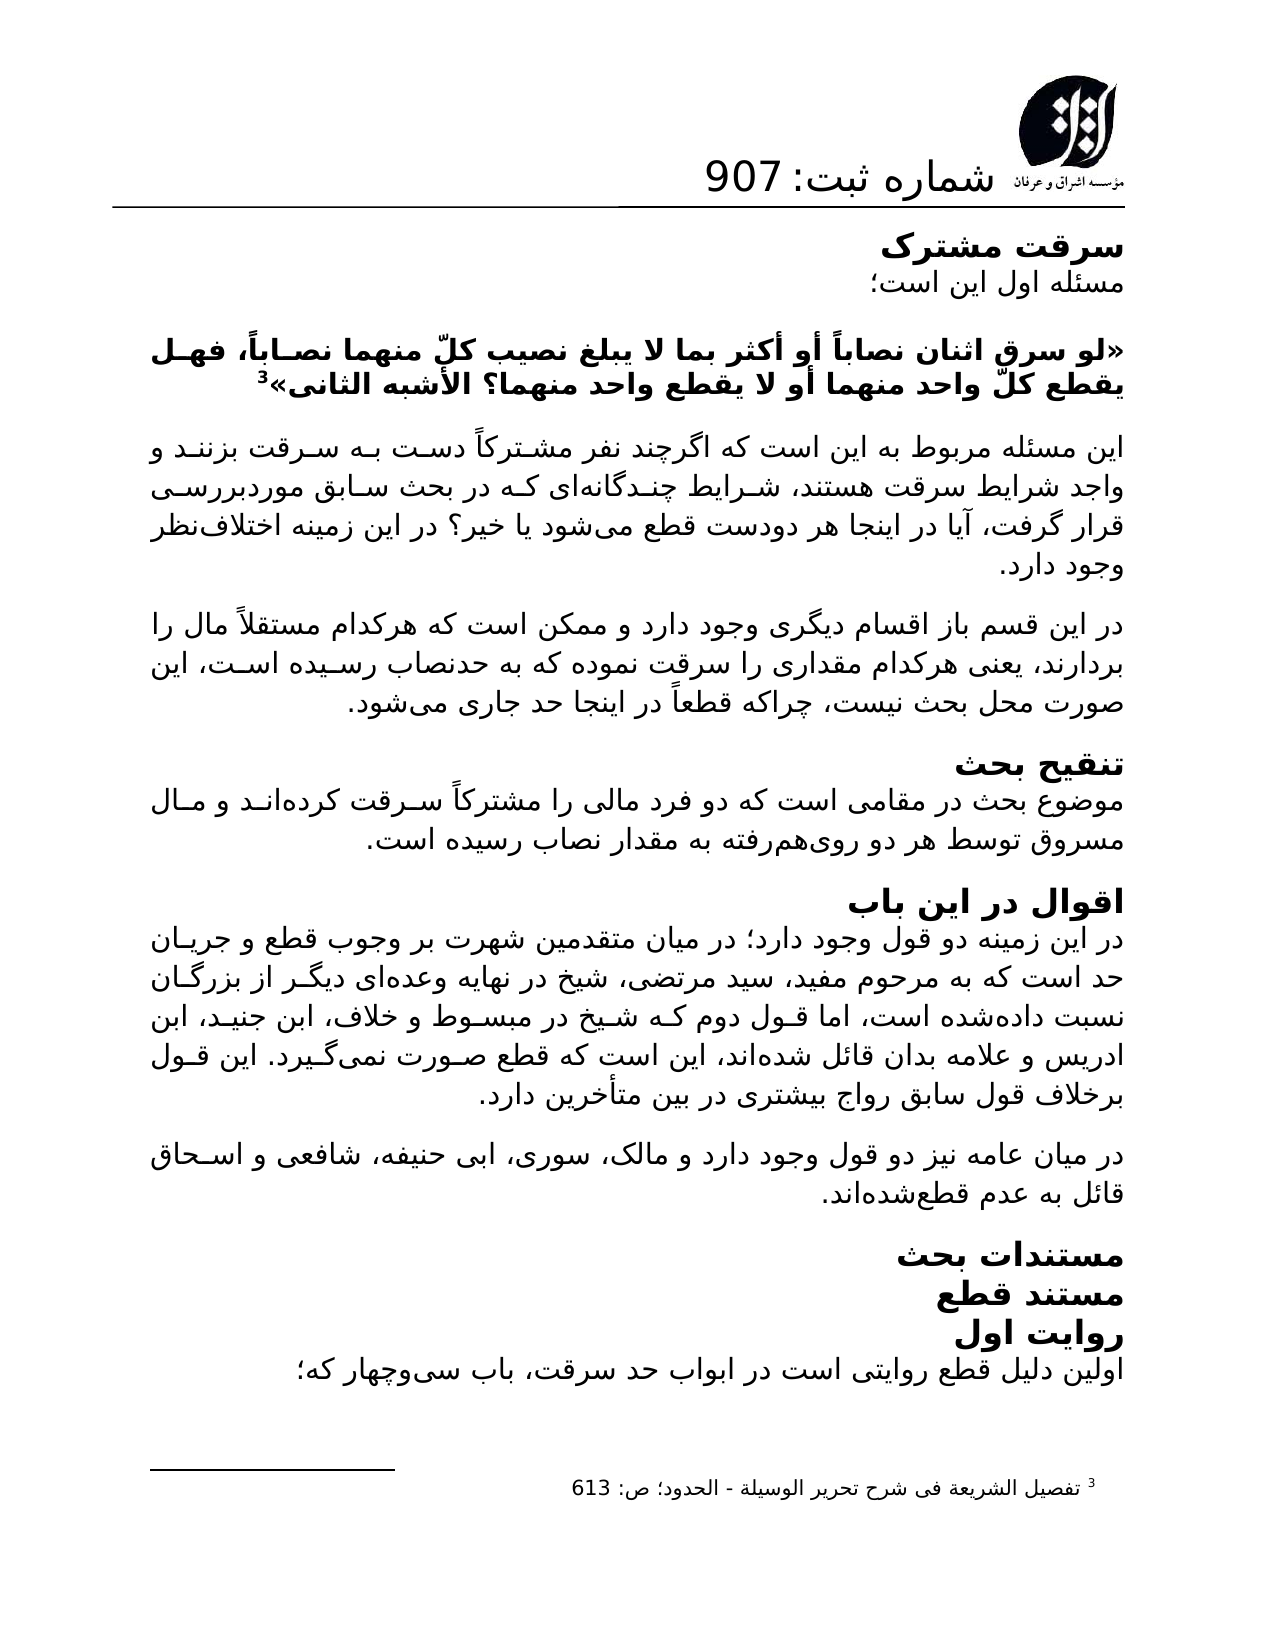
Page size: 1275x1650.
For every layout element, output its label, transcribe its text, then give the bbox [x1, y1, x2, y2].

text در میان عامه نیز دو قول وجود دارد و مالک، سوری، ابی حنیفه، شافعی و اسحاق قائل به عدم قطع‌شده‌اند. [150, 1137, 1125, 1210]
subtitle مستند قطع [150, 1274, 1125, 1313]
subtitle سرقت مشترک [150, 226, 1125, 265]
text مسئله اول این است؛ [150, 265, 1125, 299]
subtitle اقوال در این باب [150, 882, 1125, 921]
text اولین دلیل قطع روایتی است در ابواب حد سرقت، باب سی‌وچهار که؛ [150, 1352, 1125, 1386]
text موضوع بحث در مقامی است که دو فرد مالی را مشترکاً سرقت کرده‌اند و مال مسروق توسط هر دو روی‌هم‌رفته به مقدار نصاب رسیده است. [150, 784, 1125, 857]
subtitle روایت اول [150, 1313, 1125, 1352]
subtitle مستندات بحث [150, 1236, 1125, 1274]
subtitle تنقیح بحث [150, 745, 1125, 784]
text در این قسم باز اقسام دیگری وجود دارد و ممکن است که هرکدام مستقلاً مال را بردارند، یعنی هرکدام مقداری را سرقت نموده که به حدنصاب رسیده است، این صورت محل بحث نیست، چراکه قطعاً در اینجا حد جاری می‌شود. [150, 607, 1125, 719]
text این مسئله مربوط به این است که اگرچند نفر مشترکاً دست به سرقت بزنند و واجد شرایط سرقت هستند، شرایط چندگانه‌ای که در بحث سابق موردبررسی قرار گرفت، آیا در اینجا هر دودست قطع می‌شود یا خیر؟ در این زمینه اختلاف‌نظر وجود دارد. [150, 431, 1125, 581]
text در این زمینه دو قول وجود دارد؛ در میان متقدمین شهرت بر وجوب قطع و جریان حد است که به مرحوم مفید، سید مرتضی، شیخ در نهایه وعده‌ای دیگر از بزرگان نسبت داده‌شده است، اما قول دوم که شیخ در مبسوط و خلاف، ابن جنید، ابن ادریس و علامه بدان قائل شده‌اند، این است که قطع صورت نمی‌گیرد. این قول برخلاف قول سابق رواج بیشتری در بین متأخرین دارد. [150, 921, 1125, 1111]
text «لو سرق اثنان نصاباً أو أکثر بما لا یبلغ نصیب کلّ منهما نصاباً، فهل یقطع کلّ واحد منهما أو لا یقطع واحد منهما؟ الأشبه الثانی» [150, 333, 1125, 401]
picture [1010, 75, 1125, 192]
